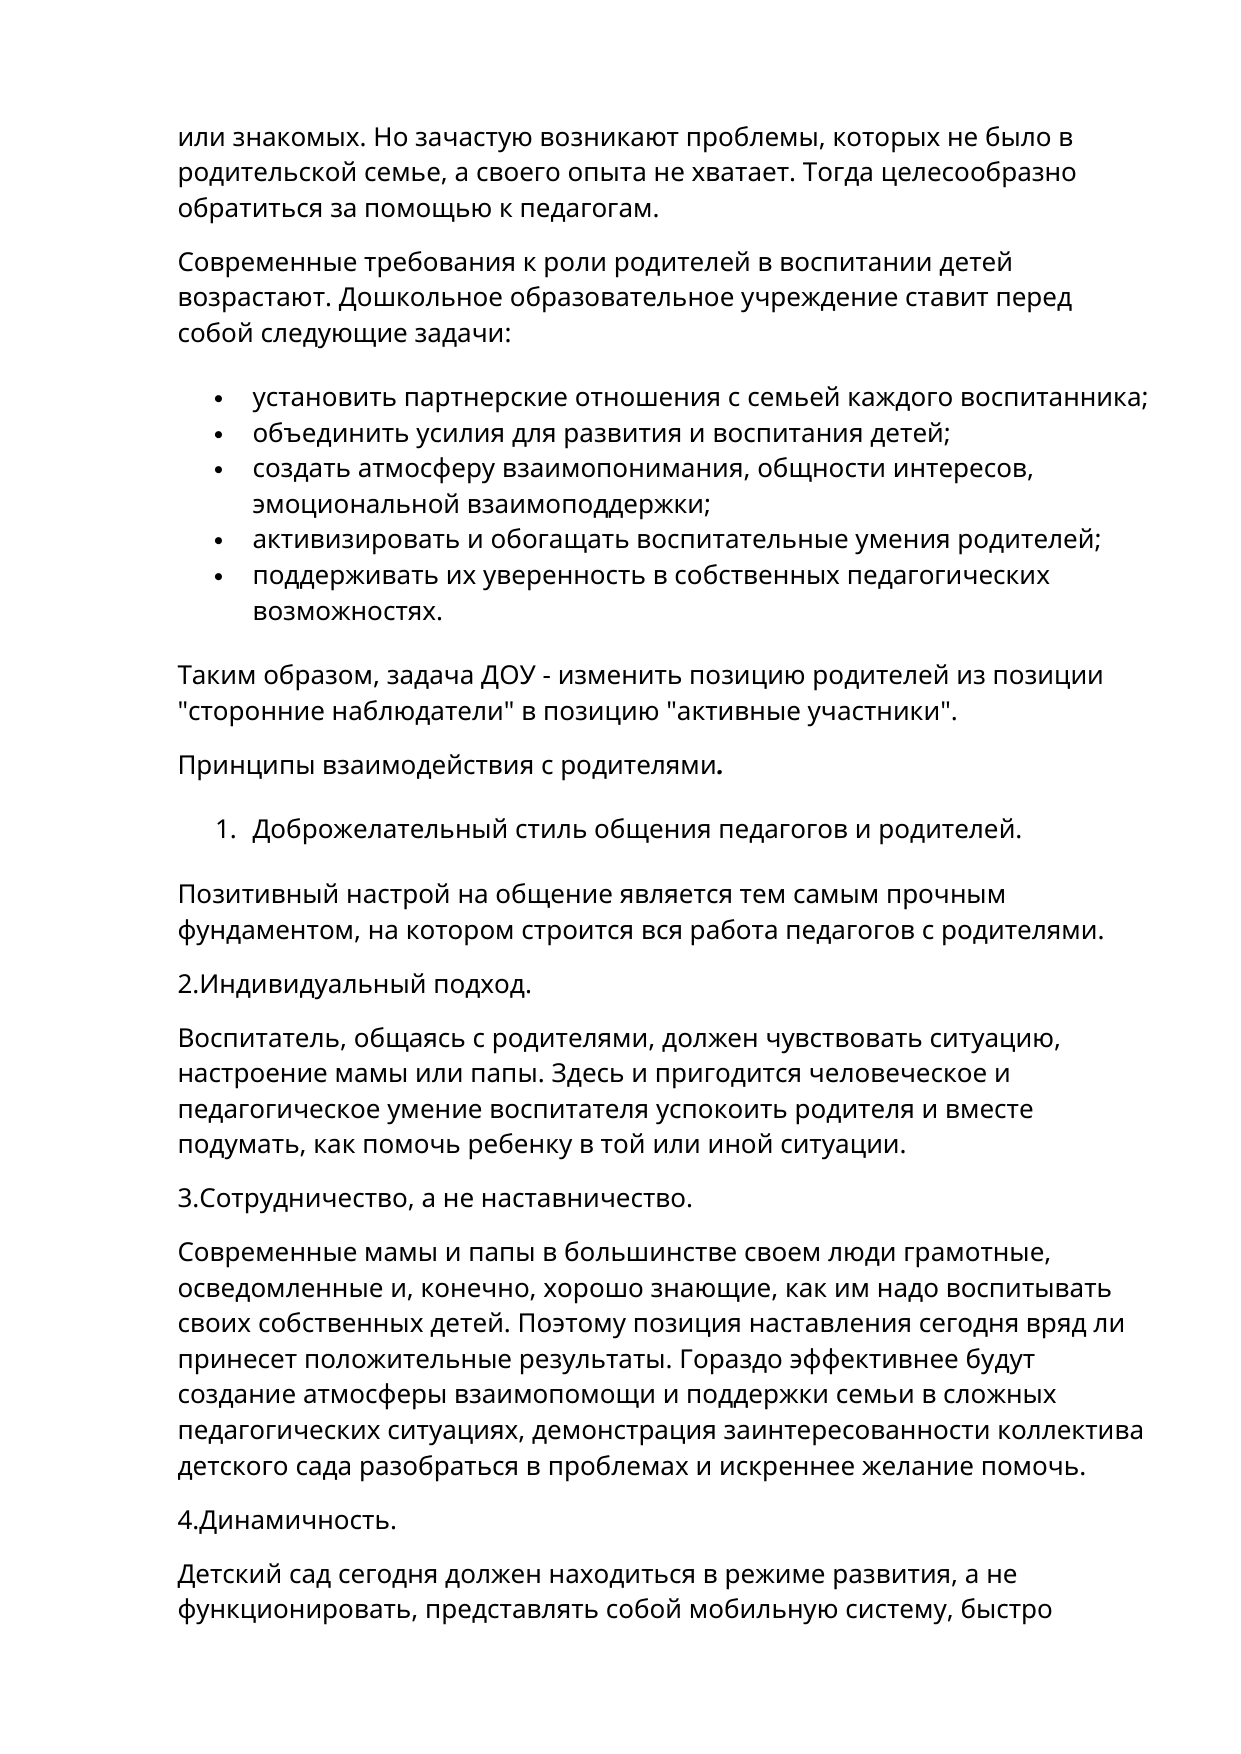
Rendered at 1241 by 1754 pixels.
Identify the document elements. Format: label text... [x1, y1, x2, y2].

list Доброжелательный стиль общения педагогов и родителей. [215, 811, 1152, 847]
text 3.Сотрудничество, а не наставничество. [177, 1180, 1152, 1216]
text Принципы взаимодействия с родителями. [177, 746, 1152, 782]
text Таким образом, задача ДОУ - изменить позицию родителей из позиции "сторонние наблюдатели" в позицию "активные участники". [177, 657, 1152, 728]
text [177, 1555, 1152, 1626]
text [177, 118, 1152, 225]
text Современные мамы и папы в большинстве своем люди грамотные, осведомленные и, конечно, хорошо знающие, как им надо воспитывать своих собственных детей. Поэтому позиция наставления сегодня вряд ли принесет положительные результаты. Гораздо эффективнее будут создание атмосферы взаимопомощи и поддержки семьи в сложных педагогических ситуациях, демонстрация заинтересованности коллектива детского сада разобраться в проблемах и искреннее желание помочь. [177, 1234, 1152, 1483]
text Современные требования к роли родителей в воспитании детей возрастают. Дошкольное образовательное учреждение ставит перед собой следующие задачи: [177, 243, 1152, 350]
text Позитивный настрой на общение является тем самым прочным фундаментом, на котором строится вся работа педагогов с родителями. [177, 876, 1152, 947]
list создать атмосферу взаимопонимания, общности интересов, эмоциональной взаимоподдержки; [215, 450, 1152, 521]
text 4.Динамичность. [177, 1501, 1152, 1537]
text 2.Индивидуальный подход. [177, 965, 1152, 1001]
list объединить усилия для развития и воспитания детей; [215, 414, 1152, 450]
list поддерживать их уверенность в собственных педагогических возможностях. [215, 557, 1152, 628]
list активизировать и обогащать воспитательные умения родителей; [215, 521, 1152, 557]
text Воспитатель, общаясь с родителями, должен чувствовать ситуацию, настроение мамы или папы. Здесь и пригодится человеческое и педагогическое умение воспитателя успокоить родителя и вместе подумать, как помочь ребенку в той или иной ситуации. [177, 1019, 1152, 1161]
list установить партнерские отношения с семьей каждого воспитанника; [215, 379, 1152, 414]
